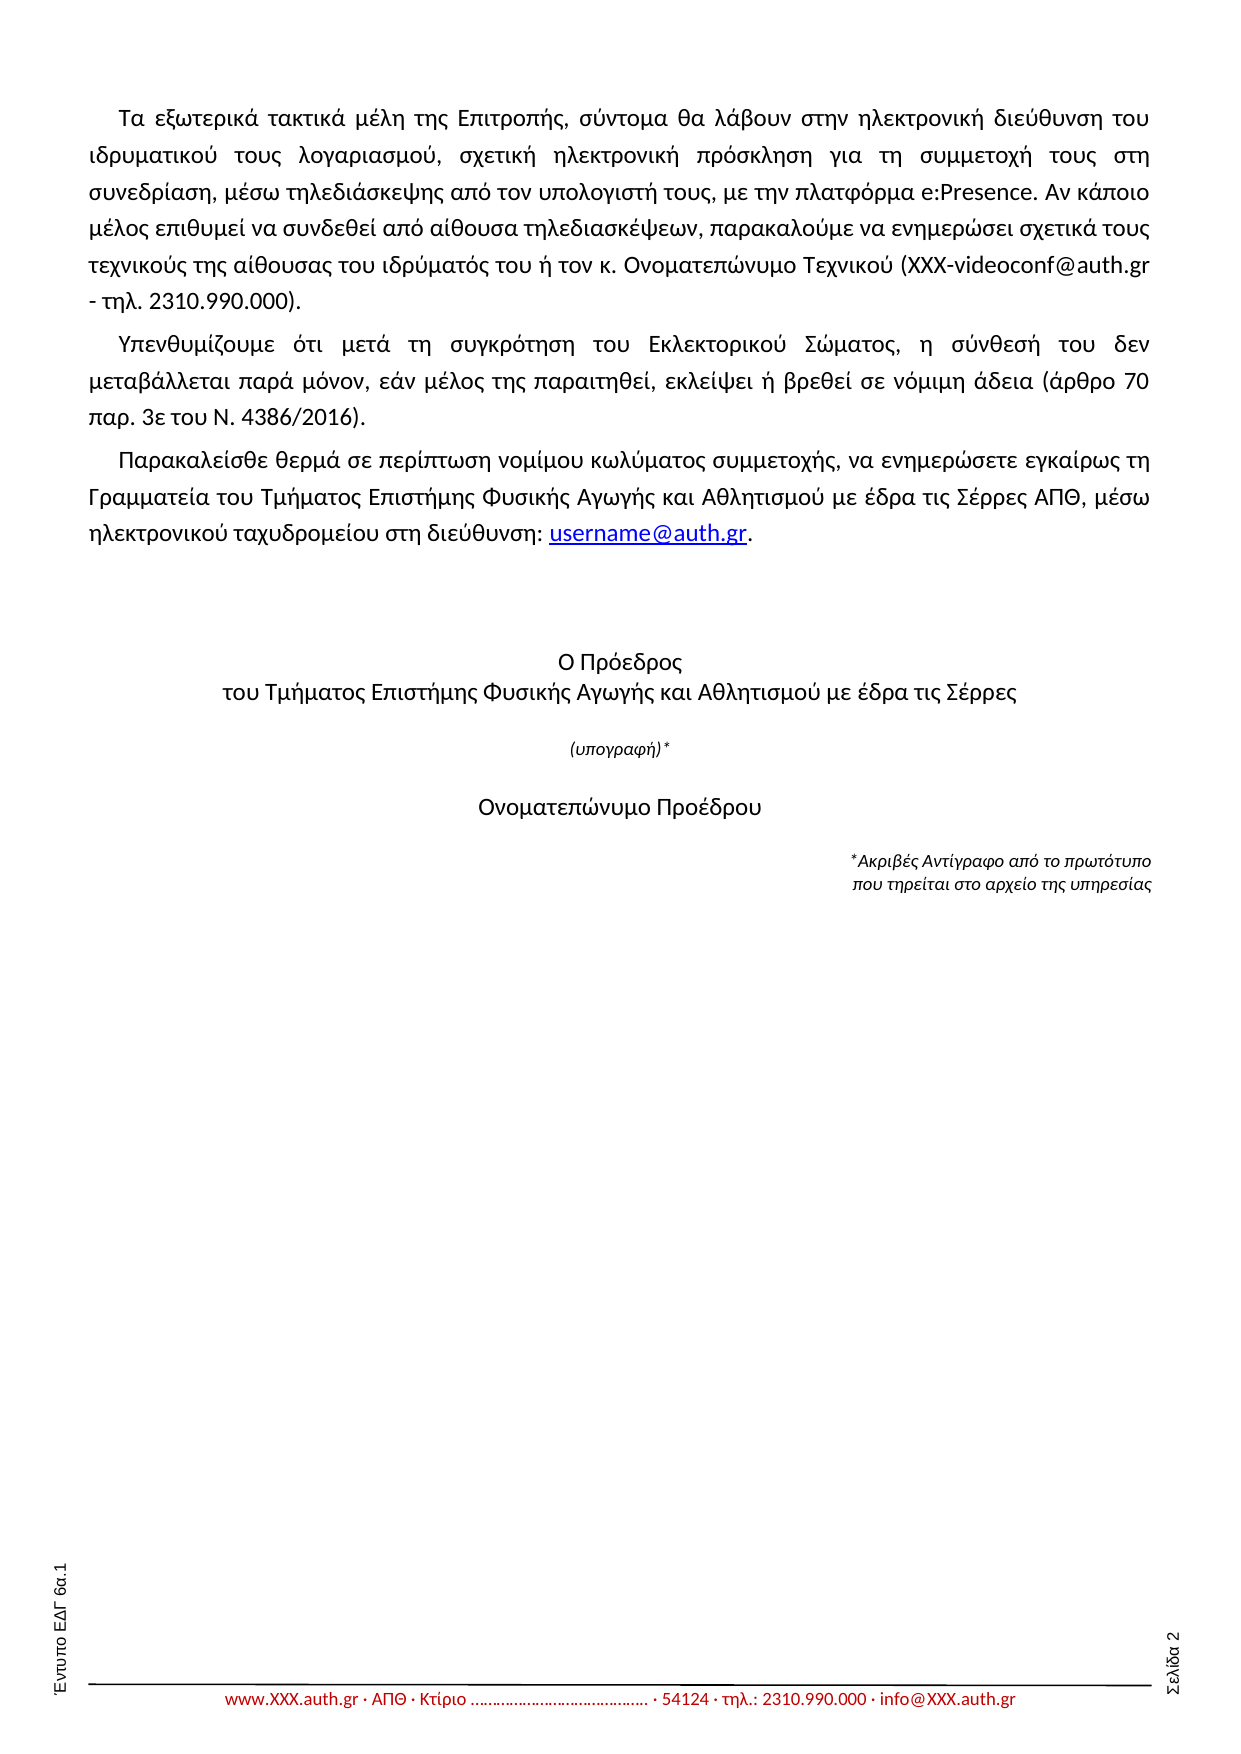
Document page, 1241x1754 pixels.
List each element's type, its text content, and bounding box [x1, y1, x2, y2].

text Ο Πρόεδρος [89, 646, 1152, 676]
text Υπενθυμίζουμε ότι μετά τη συγκρότηση του Εκλεκτορικού Σώματος, η σύνθεσή του δεν μεταβάλλεται παρά μόνον, εάν μέλος της παραιτηθεί, εκλείψει ή βρεθεί σε νόμιμη άδεια (άρθρο 70 παρ. 3ε του Ν. 4386/2016). [89, 328, 1152, 432]
text του Τμήματος Επιστήμης Φυσικής Αγωγής και Αθλητισμού με έδρα τις Σέρρες [89, 676, 1152, 707]
text (υπογραφή)* [89, 737, 1152, 760]
text Παρακαλείσθε θερμά σε περίπτωση νομίμου κωλύματος συμμετοχής, να ενημερώσετε εγκαίρως τη Γραμματεία του Τμήματος Επιστήμης Φυσικής Αγωγής και Αθλητισμού με έδρα τις Σέρρες ΑΠΘ, μέσω ηλεκτρονικού ταχυδρομείου στη διεύθυνση: username@auth.gr. [89, 444, 1152, 548]
text που τηρείται στο αρχείο της υπηρεσίας [89, 872, 1152, 895]
text *Ακριβές Αντίγραφο από το πρωτότυπο [89, 849, 1152, 872]
text Ονοματεπώνυμο Προέδρου [89, 791, 1152, 821]
text Τα εξωτερικά τακτικά μέλη της Επιτροπής, σύντομα θα λάβουν στην ηλεκτρονική διεύθυνση του ιδρυματικού τους λογαριασμού, σχετική ηλεκτρονική πρόσκληση για τη συμμετοχή τους στη συνεδρίαση, μέσω τηλεδιάσκεψης από τον υπολογιστή τους, με την πλατφόρμα e:Presence. Αν κάποιο μέλος επιθυμεί να συνδεθεί από αίθουσα τηλεδιασκέψεων, παρακαλούμε να ενημερώσει σχετικά τους τεχνικούς της αίθουσας του ιδρύματός του ή τον κ. Ονοματεπώνυμο Τεχνικού (ΧΧΧ-videoconf@auth.gr - τηλ. 2310.990.000). [89, 103, 1152, 316]
